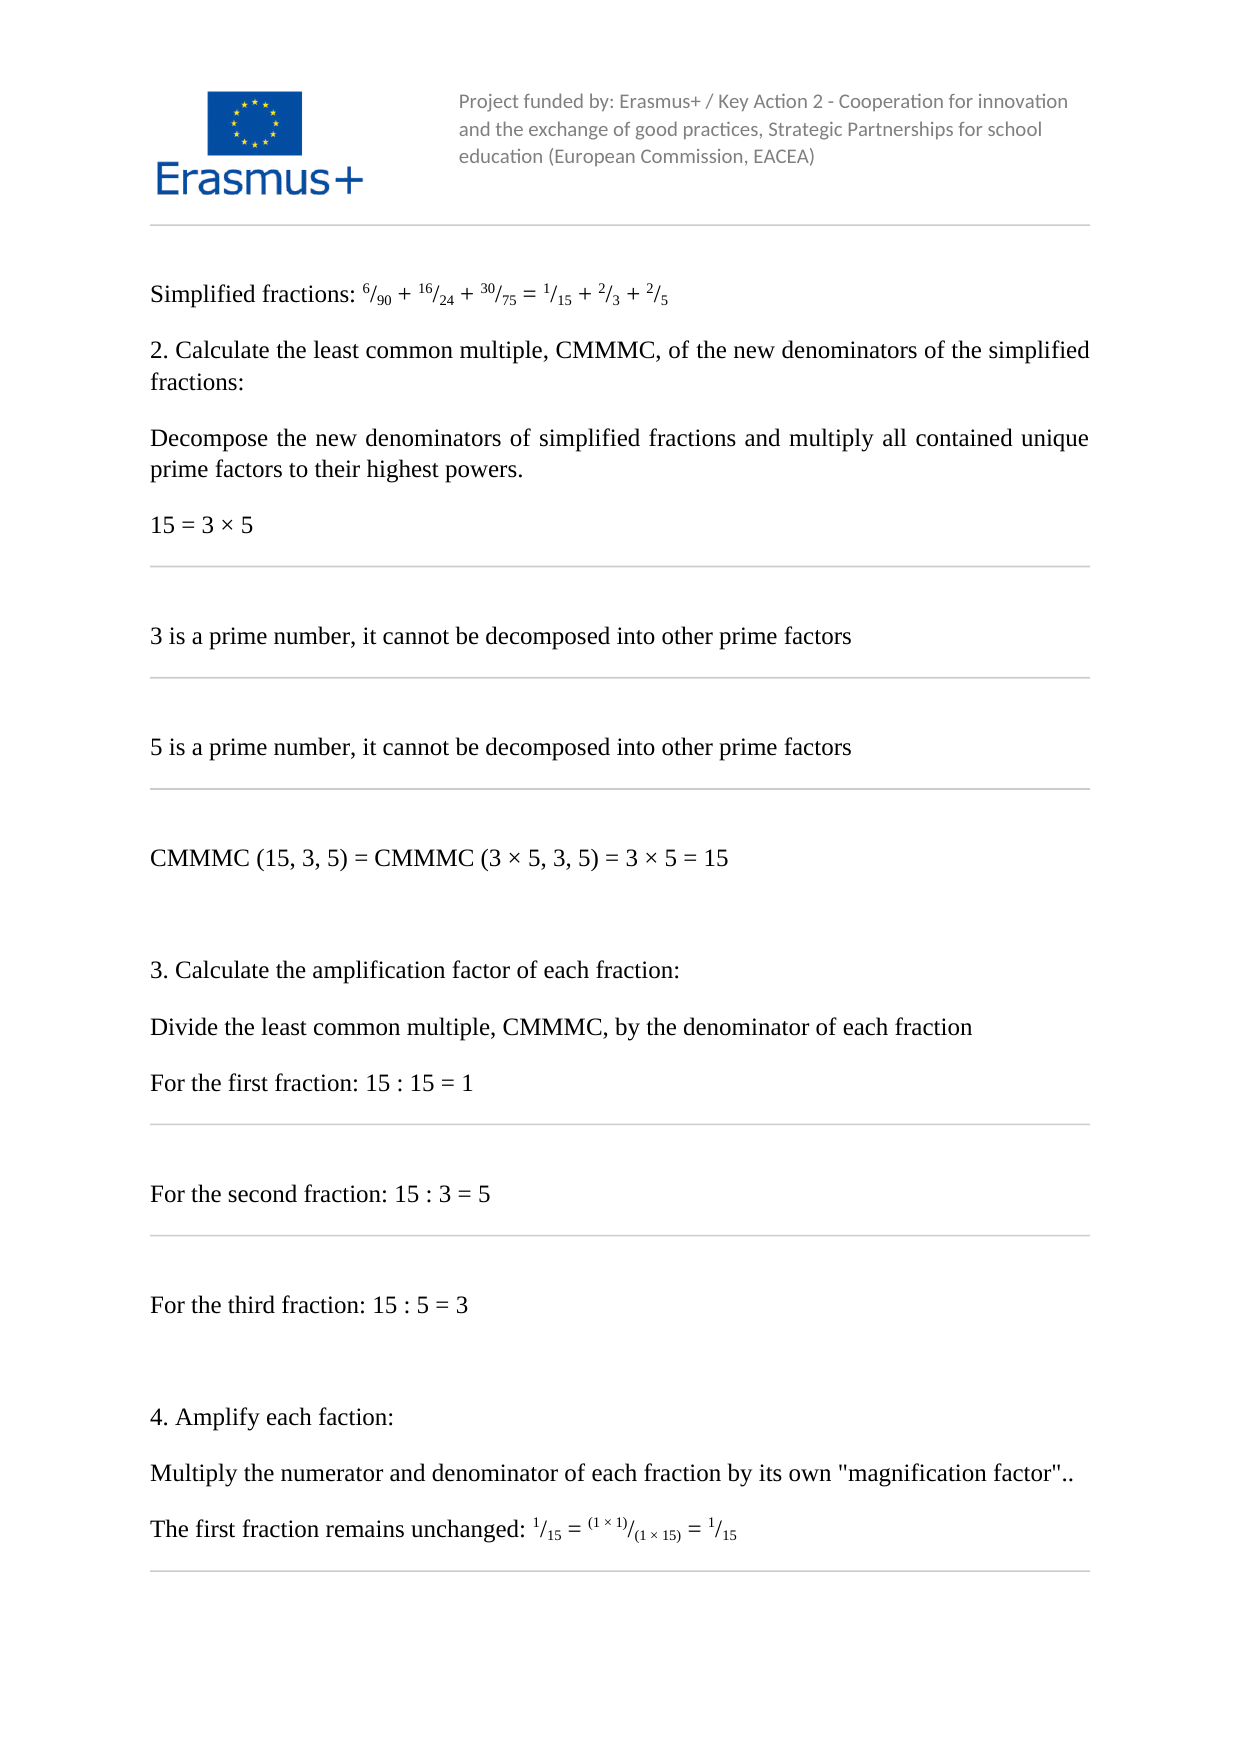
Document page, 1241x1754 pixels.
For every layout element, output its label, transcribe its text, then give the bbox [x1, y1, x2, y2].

text CMMMC (15, 3, 5) = CMMMC (3 × 5, 3, 5) = 3 × 5 = 15 [150, 843, 1090, 872]
text Decompose the new denominators of simplified fractions and multiply all contained unique prime factors to their highest powers. [150, 423, 1090, 482]
text Divide the least common multiple, CMMMC, by the denominator of each fraction [150, 1012, 1090, 1040]
picture [150, 73, 365, 197]
text Multiply the numerator and denominator of each fraction by its own "magnification factor".. [150, 1458, 1090, 1487]
text 2. Calculate the least common multiple, CMMMC, of ​​the new denominators of the simplified fractions: [150, 336, 1090, 395]
text 4. Amplify each faction: [150, 1402, 1090, 1431]
text Simplified fractions: 6/90 + 16/24 + 30/75 = 1/15 + 2/3 + 2/5 [150, 279, 1090, 308]
text For the second fraction: 15 : 3 = 5 [150, 1179, 1090, 1208]
text For the first fraction: 15 : 15 = 1 [150, 1068, 1090, 1096]
text 5 is a prime number, it cannot be decomposed into other prime factors [150, 732, 1090, 761]
text For the third fraction: 15 : 5 = 3 [150, 1290, 1090, 1319]
text The first fraction remains unchanged: 1/15 = (1 × 1)/(1 × 15) = 1/15 [150, 1514, 1090, 1543]
text 3 is a prime number, it cannot be decomposed into other prime factors [150, 621, 1090, 650]
text 15 = 3 × 5 [150, 510, 1090, 538]
text 3. Calculate the amplification factor of each fraction: [150, 956, 1090, 984]
